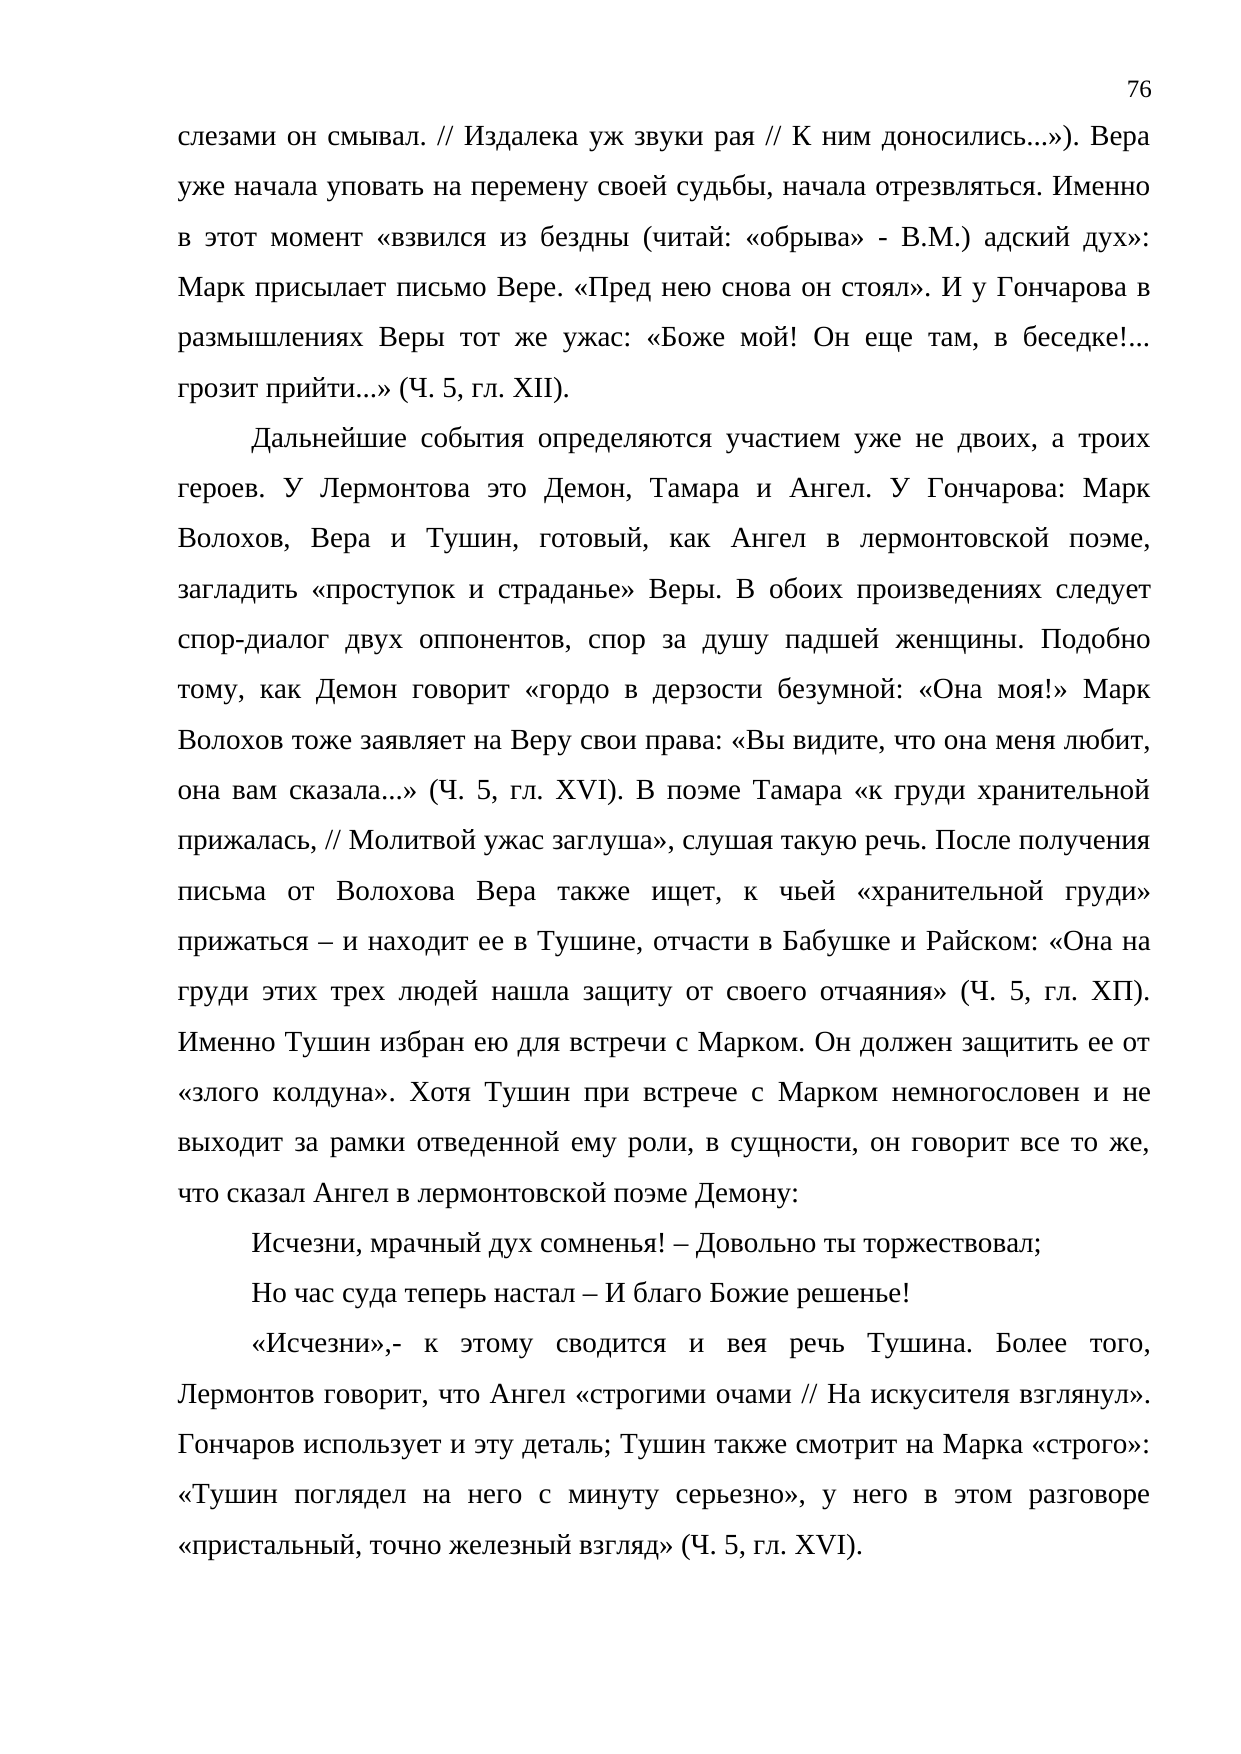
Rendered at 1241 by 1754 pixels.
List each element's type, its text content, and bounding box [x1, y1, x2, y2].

text Дальнейшие события определяются участием уже не двоих, а троих героев. У Лермонтова это Демон, Тамара и Ангел. У Гончарова: Марк Волохов, Вера и Тушин, готовый, как Ангел в лермонтовской поэме, загладить «проступок и страданье» Веры. В обоих произведениях следует спор-диалог двух оппонентов, спор за душу падшей женщины. Подобно тому, как Демон говорит «гордо в дерзости безумной: «Она моя!» Марк Волохов тоже заявляет на Веру свои права: «Вы видите, что она меня любит, она вам сказала...» (Ч. 5, гл. XVI). В поэме Тамара «к груди хранительной прижалась, // Молитвой ужас заглуша», слушая такую речь. После получения письма от Волохова Вера также ищет, к чьей «хранительной груди» прижаться – и находит ее в Тушине, отчасти в Бабушке и Райском: «Она на груди этих трех людей нашла защиту от своего отчаяния» (Ч. 5, гл. ХП). Именно Тушин избран ею для встречи с Марком. Он должен защитить ее от «злого колдуна». Хотя Тушин при встрече с Марком немногословен и не выходит за рамки отведенной ему роли, в сущности, он говорит все то же, что сказал Ангел в лермонтовской поэме Демону: [177, 420, 1152, 1208]
text «Исчезни»,- к этому сводится и вея речь Тушина. Более того, Лермонтов говорит, что Ангел «строгими очами // На искусителя взглянул». Гончаров использует и эту деталь; Тушин также смотрит на Марка «строго»: «Тушин поглядел на него с минуту серьезно», у него в этом разговоре «пристальный, точно железный взгляд» (Ч. 5, гл. XVI). [177, 1326, 1152, 1560]
text Но час суда теперь настал – И благо Божие решенье! [177, 1275, 1152, 1309]
text Исчезни, мрачный дух сомненья! – Довольно ты торжествовал; [177, 1225, 1152, 1258]
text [177, 118, 1152, 403]
